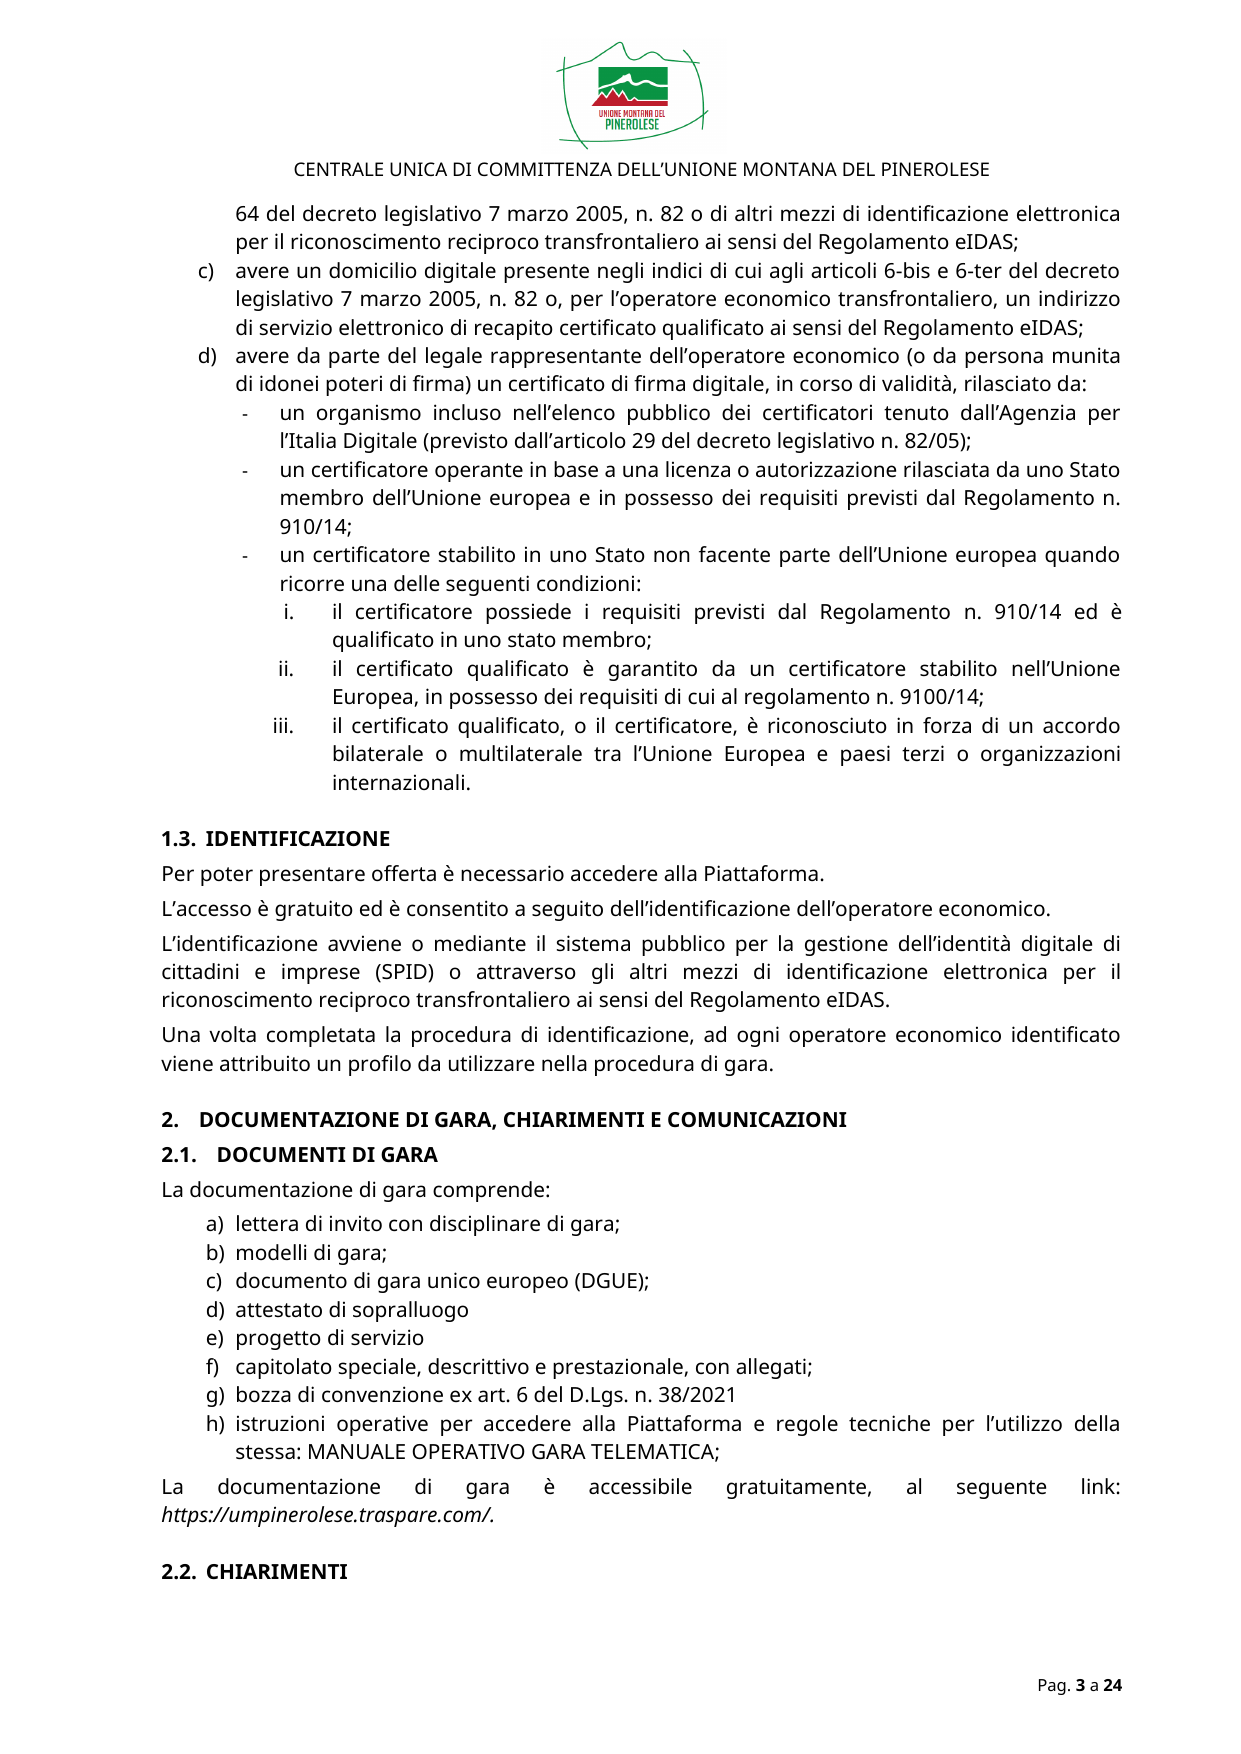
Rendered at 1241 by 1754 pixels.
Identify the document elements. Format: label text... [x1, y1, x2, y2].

list capitolato speciale, descrittivo e prestazionale, con allegati; [206, 1352, 1122, 1380]
text L’accesso è gratuito ed è consentito a seguito dell’identificazione dell’operatore economico. [161, 894, 1122, 922]
subtitle CHIARIMENTI [161, 1557, 1122, 1586]
list progetto di servizio [206, 1323, 1122, 1352]
text La documentazione di gara è accessibile gratuitamente, al seguente link: https://umpinerolese.traspare.com/. [161, 1472, 1122, 1529]
list il certificato qualificato, o il certificatore, è riconosciuto in forza di un accordo bilaterale o multilaterale tra l’Unione Europea e paesi terzi o organizzazioni internazionali. [294, 711, 1122, 796]
text La documentazione di gara comprende: [161, 1175, 1122, 1203]
list modelli di gara; [206, 1238, 1122, 1266]
list documento di gara unico europeo (DGUE); [206, 1266, 1122, 1295]
list bozza di convenzione ex art. 6 del D.Lgs. n. 38/2021 [206, 1380, 1122, 1409]
text Per poter presentare offerta è necessario accedere alla Piattaforma. [161, 859, 1122, 888]
list avere da parte del legale rappresentante dell’operatore economico (o da persona munita di idonei poteri di firma) un certificato di firma digitale, in corso di validità, rilasciato da: [198, 341, 1122, 398]
subtitle IDENTIFICAZIONE [161, 824, 1122, 853]
list un certificatore operante in base a una licenza o autorizzazione rilasciata da uno Stato membro dell’Unione europea e in possesso dei requisiti previsti dal Regolamento n. 910/14; [242, 455, 1122, 540]
list lettera di invito con disciplinare di gara; [206, 1209, 1122, 1238]
list il certificatore possiede i requisiti previsti dal Regolamento n. 910/14 ed è qualificato in uno stato membro; [294, 597, 1122, 654]
list il certificato qualificato è garantito da un certificatore stabilito nell’Unione Europea, in possesso dei requisiti di cui al regolamento n. 9100/14; [294, 654, 1122, 711]
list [198, 199, 1122, 256]
subtitle DOCUMENTI DI GARA [161, 1140, 1122, 1169]
list un organismo incluso nell’elenco pubblico dei certificatori tenuto dall’Agenzia per l’Italia Digitale (previsto dall’articolo 29 del decreto legislativo n. 82/05); [242, 398, 1122, 455]
list un certificatore stabilito in uno Stato non facente parte dell’Unione europea quando ricorre una delle seguenti condizioni: [242, 540, 1122, 597]
subtitle DOCUMENTAZIONE DI GARA, CHIARIMENTI E COMUNICAZIONI [161, 1106, 1122, 1134]
list attestato di sopralluogo [206, 1295, 1122, 1323]
text L’identificazione avviene o mediante il sistema pubblico per la gestione dell’identità digitale di cittadini e imprese (SPID) o attraverso gli altri mezzi di identificazione elettronica per il riconoscimento reciproco transfrontaliero ai sensi del Regolamento eIDAS. [161, 929, 1122, 1014]
list istruzioni operative per accedere alla Piattaforma e regole tecniche per l’utilizzo della stessa: MANUALE OPERATIVO GARA TELEMATICA; [206, 1409, 1122, 1466]
text Una volta completata la procedura di identificazione, ad ogni operatore economico identificato viene attribuito un profilo da utilizzare nella procedura di gara. [161, 1020, 1122, 1077]
list avere un domicilio digitale presente negli indici di cui agli articoli 6-bis e 6-ter del decreto legislativo 7 marzo 2005, n. 82 o, per l’operatore economico transfrontaliero, un indirizzo di servizio elettronico di recapito certificato qualificato ai sensi del Regolamento eIDAS; [198, 256, 1122, 341]
